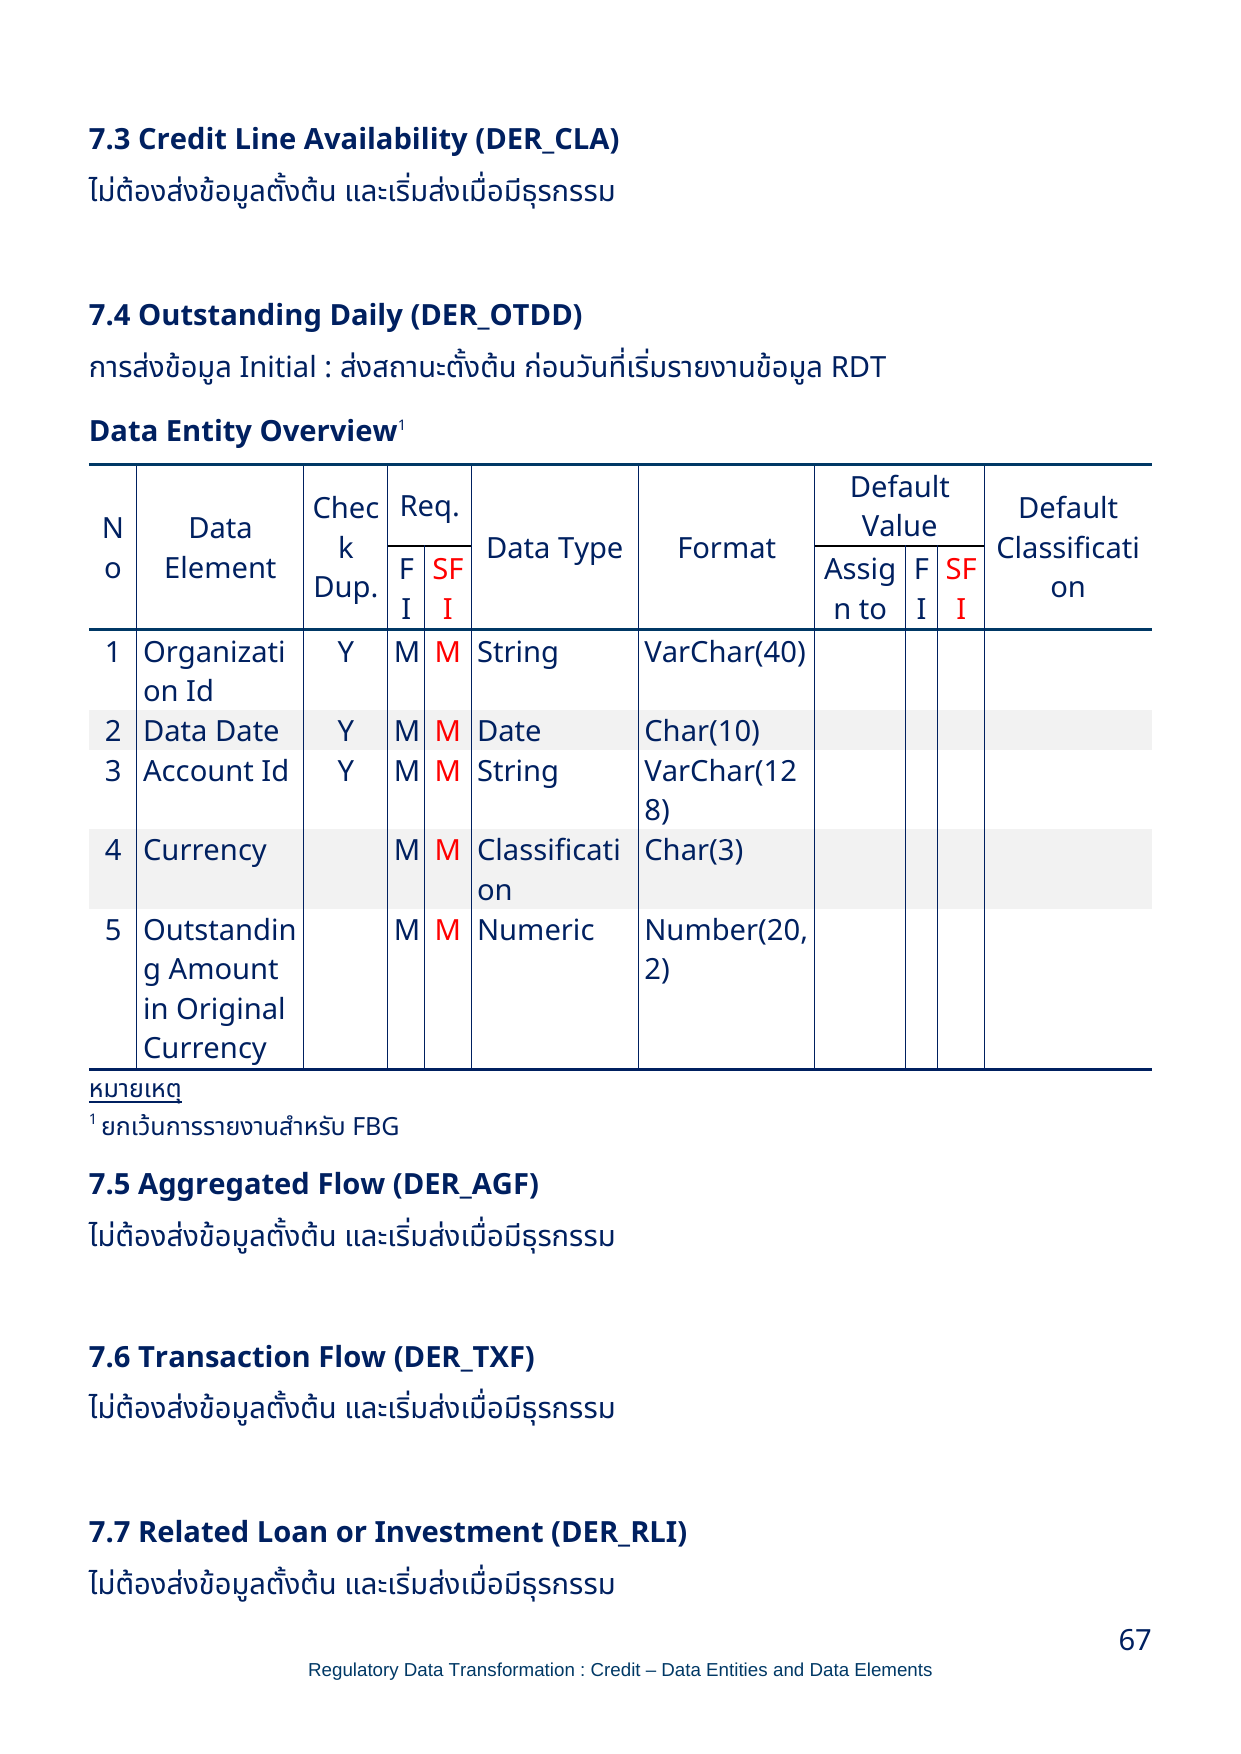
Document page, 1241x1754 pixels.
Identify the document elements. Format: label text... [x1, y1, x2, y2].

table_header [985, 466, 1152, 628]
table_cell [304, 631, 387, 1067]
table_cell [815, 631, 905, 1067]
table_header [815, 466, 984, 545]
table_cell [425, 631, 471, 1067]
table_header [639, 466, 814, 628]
subtitle 7.6 Transaction Flow (DER_TXF) [89, 1336, 1152, 1376]
subtitle 7.3 Credit Line Availability (DER_CLA) [89, 118, 1152, 158]
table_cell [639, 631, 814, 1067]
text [89, 170, 1152, 214]
text 1 ยกเว้นการรายงานสำหรับ FBG [89, 1108, 1152, 1146]
subtitle 7.4 Outstanding Daily (DER_OTDD) [89, 294, 1152, 334]
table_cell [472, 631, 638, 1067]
text หมายเหตุ [89, 1071, 1152, 1108]
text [89, 1388, 1152, 1432]
subtitle 7.5 Aggregated Flow (DER_AGF) [89, 1163, 1152, 1203]
text Data Entity Overview1 [89, 411, 1152, 450]
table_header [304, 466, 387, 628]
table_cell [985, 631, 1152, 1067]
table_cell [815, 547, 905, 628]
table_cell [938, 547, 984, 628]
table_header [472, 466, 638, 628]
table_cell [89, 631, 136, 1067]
subtitle 7.7 Related Loan or Investment (DER_RLI) [89, 1512, 1152, 1551]
text การส่งข้อมูล Initial : ส่งสถานะตั้งต้น ก่อนวันที่เริ่มรายงานข้อมูล RDT [89, 346, 1152, 390]
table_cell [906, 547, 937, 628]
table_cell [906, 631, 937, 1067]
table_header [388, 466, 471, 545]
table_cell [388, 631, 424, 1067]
text ไม่ต้องส่งข้อมูลตั้งต้น และเริ่มส่งเมื่อมีธุรกรรม [89, 1215, 1152, 1259]
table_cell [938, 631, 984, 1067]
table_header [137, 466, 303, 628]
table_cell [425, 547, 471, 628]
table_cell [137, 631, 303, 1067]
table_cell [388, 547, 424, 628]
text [89, 1564, 1152, 1608]
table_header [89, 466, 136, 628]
